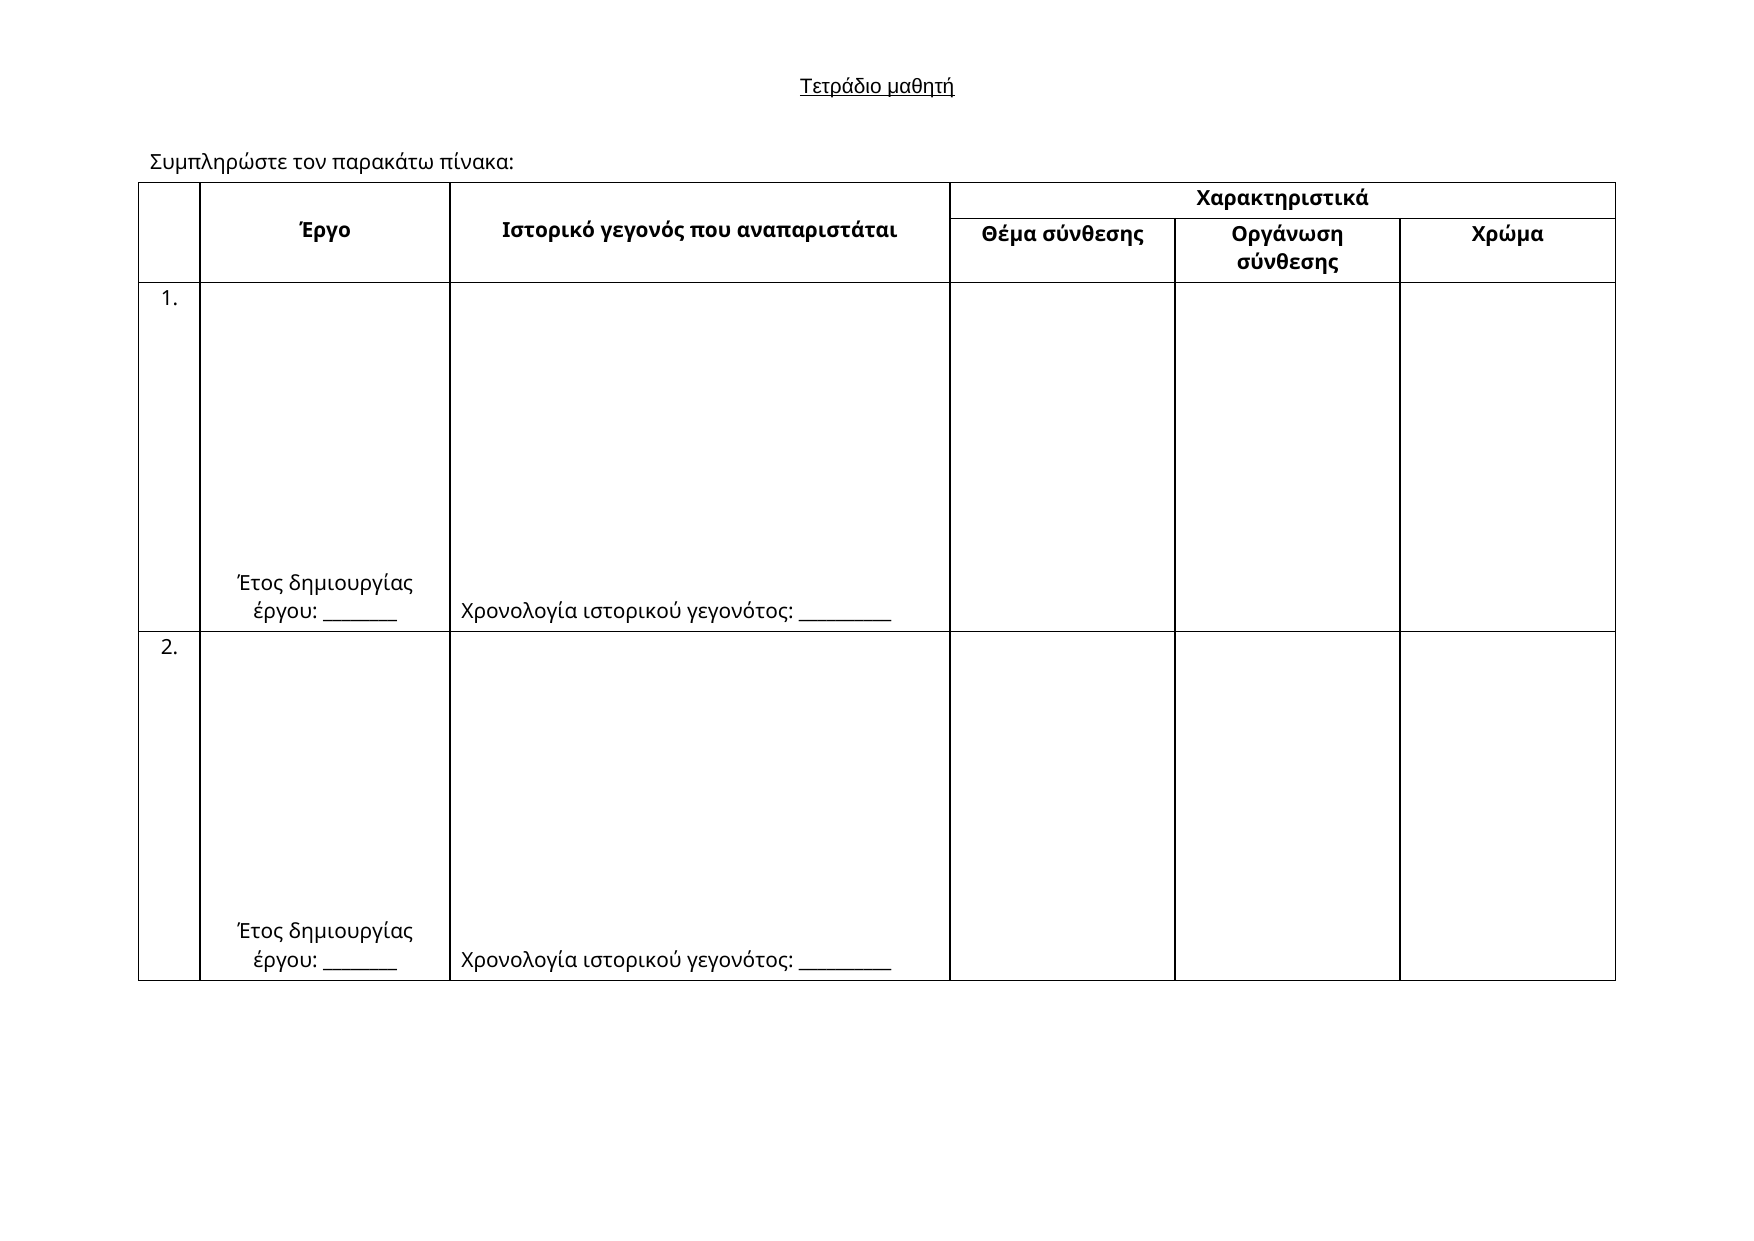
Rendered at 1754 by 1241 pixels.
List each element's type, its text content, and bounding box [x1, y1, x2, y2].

table_cell [1176, 283, 1399, 631]
table_cell [951, 283, 1174, 631]
table_cell 1. [139, 283, 199, 631]
table_header Ιστορικό γεγονός που αναπαριστάται [451, 183, 949, 282]
table_header [139, 183, 199, 282]
table_cell Θέμα σύνθεσης [951, 219, 1174, 282]
table_header Χαρακτηριστικά [951, 183, 1615, 218]
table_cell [451, 632, 949, 980]
table_header Έργο [201, 183, 449, 282]
text Συμπληρώστε τον παρακάτω πίνακα: [150, 147, 1604, 176]
table_cell [1176, 632, 1399, 980]
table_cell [201, 632, 449, 980]
table_cell Χρονολογία ιστορικού γεγονότος: __________ [451, 283, 949, 631]
table_cell [1401, 632, 1615, 980]
table_cell Οργάνωση σύνθεσης [1176, 219, 1399, 282]
table_cell [951, 632, 1174, 980]
table_cell [1401, 283, 1615, 631]
table_cell Έτος δημιουργίας έργου: ________ [201, 283, 449, 631]
table_cell Χρώμα [1401, 219, 1615, 282]
table_cell 2. [139, 632, 199, 980]
